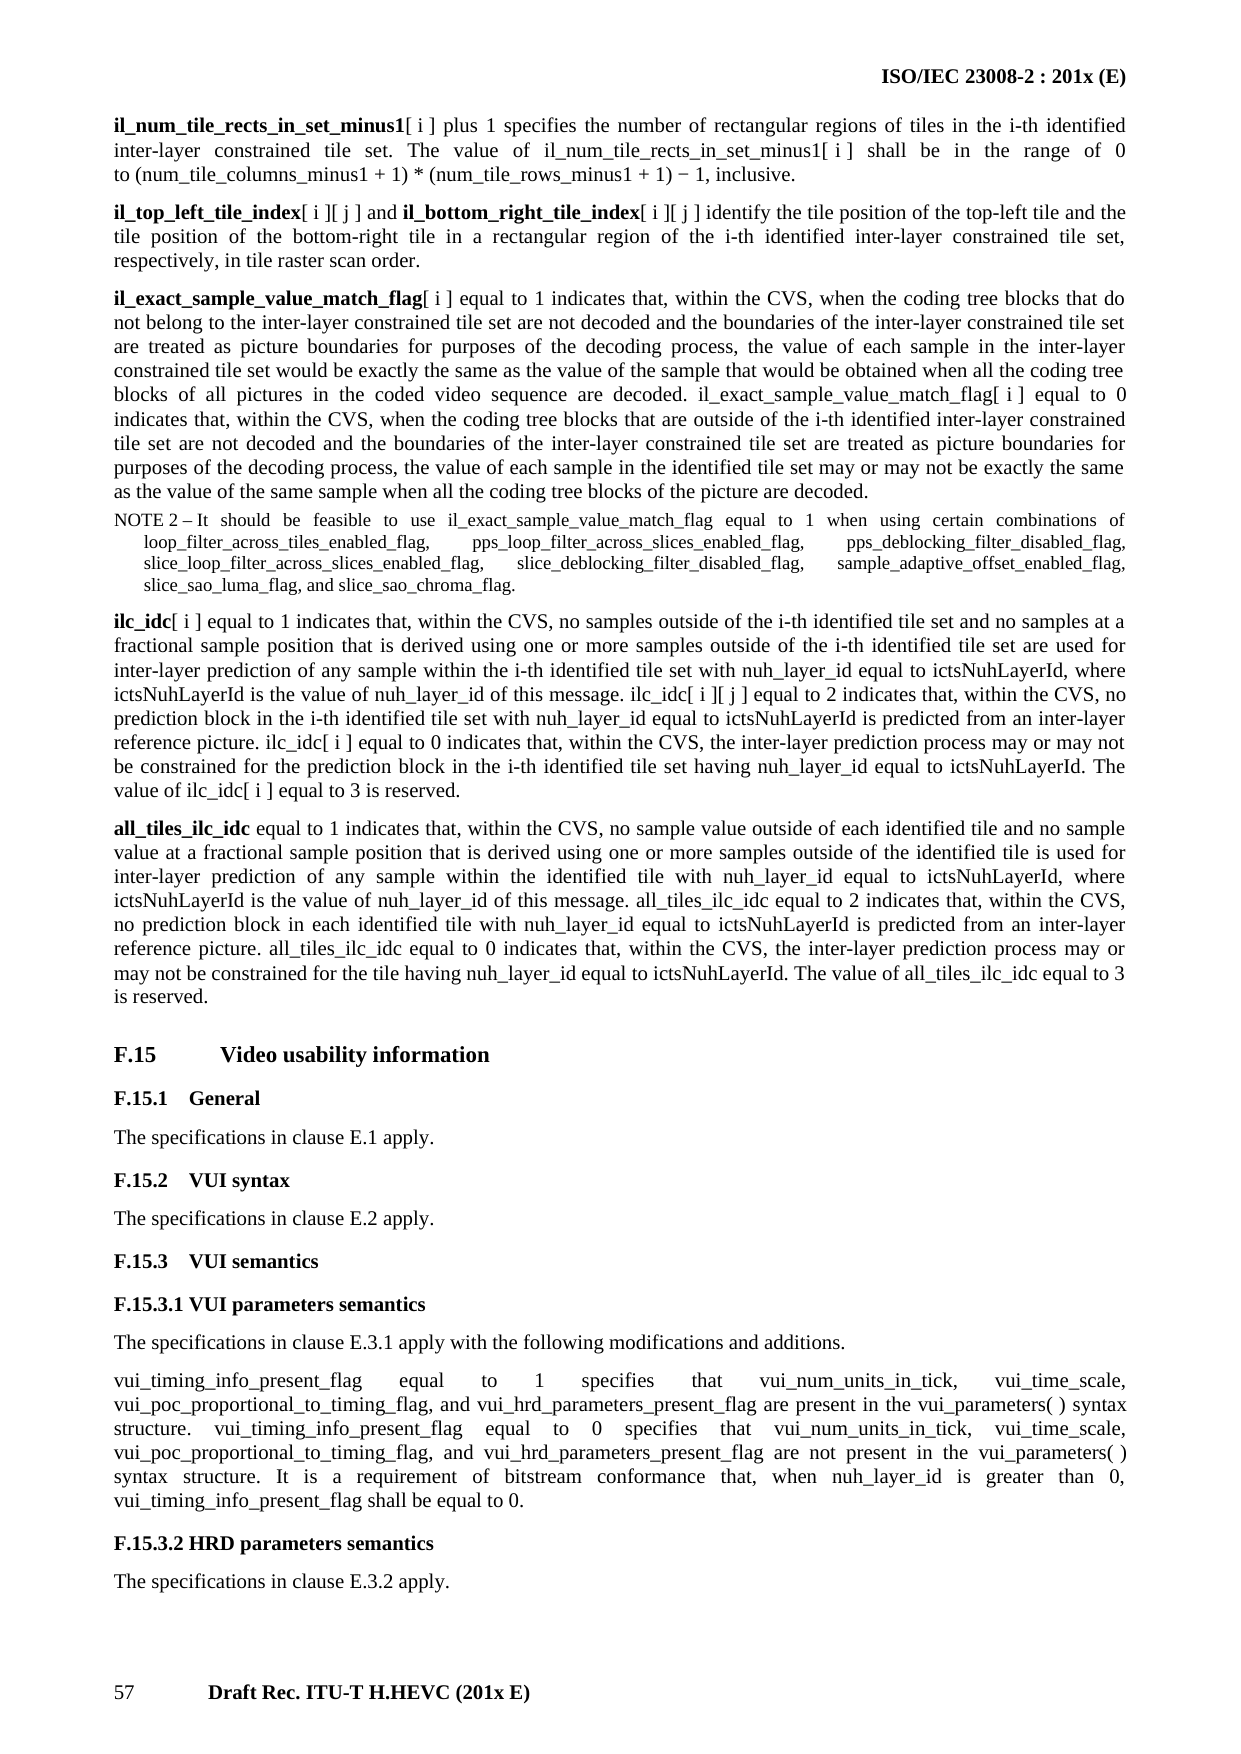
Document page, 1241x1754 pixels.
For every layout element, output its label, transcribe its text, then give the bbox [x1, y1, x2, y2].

list Video usability information [113, 1041, 1127, 1067]
text il_exact_sample_value_match_flag[ i ] equal to 1 indicates that, within the CVS, when the coding tree blocks that do not belong to the inter-layer constrained tile set are not decoded and the boundaries of the inter-layer constrained tile set are treated as picture boundaries for purposes of the decoding process, the value of each sample in the inter-layer constrained tile set would be exactly the same as the value of the sample that would be obtained when all the coding tree blocks of all pictures in the coded video sequence are decoded. il_exact_sample_value_match_flag[ i ] equal to 0 indicates that, within the CVS, when the coding tree blocks that are outside of the i-th identified inter-layer constrained tile set are not decoded and the boundaries of the inter-layer constrained tile set are treated as picture boundaries for purposes of the decoding process, the value of each sample in the identified tile set may or may not be exactly the same as the value of the same sample when all the coding tree blocks of the picture are decoded. [113, 286, 1127, 503]
text The specifications in clause E.1 apply. [113, 1124, 1127, 1149]
text The specifications in clause E.3.1 apply with the following modifications and additions. [113, 1330, 1127, 1354]
text ilc_idc[ i ] equal to 1 indicates that, within the CVS, no samples outside of the i-th identified tile set and no samples at a fractional sample position that is derived using one or more samples outside of the i-th identified tile set are used for inter-layer prediction of any sample within the i-th identified tile set with nuh_layer_id equal to ictsNuhLayerId, where ictsNuhLayerId is the value of nuh_layer_id of this message. ilc_idc[ i ][ j ] equal to 2 indicates that, within the CVS, no prediction block in the i-th identified tile set with nuh_layer_id equal to ictsNuhLayerId is predicted from an inter-layer reference picture. ilc_idc[ i ] equal to 0 indicates that, within the CVS, the inter-layer prediction process may or may not be constrained for the prediction block in the i-th identified tile set having nuh_layer_id equal to ictsNuhLayerId. The value of ilc_idc[ i ] equal to 3 is reserved. [113, 609, 1127, 802]
text il_top_left_tile_index[ i ][ j ] and il_bottom_right_tile_index[ i ][ j ] identify the tile position of the top-left tile and the tile position of the bottom-right tile in a rectangular region of the i-th identified inter-layer constrained tile set, respectively, in tile raster scan order. [113, 200, 1127, 272]
text The specifications in clause E.2 apply. [113, 1206, 1127, 1230]
list VUI semantics [113, 1249, 1127, 1273]
list VUI parameters semantics [113, 1292, 1127, 1316]
list VUI syntax [113, 1167, 1127, 1192]
text vui_timing_info_present_flag equal to 1 specifies that vui_num_units_in_tick, vui_time_scale, vui_poc_proportional_to_timing_flag, and vui_hrd_parameters_present_flag are present in the vui_parameters( ) syntax structure. vui_timing_info_present_flag equal to 0 specifies that vui_num_units_in_tick, vui_time_scale, vui_poc_proportional_to_timing_flag, and vui_hrd_parameters_present_flag are not present in the vui_parameters( ) syntax structure. It is a requirement of bitstream conformance that, when nuh_layer_id is greater than 0, vui_timing_info_present_flag shall be equal to 0. [113, 1368, 1127, 1512]
list General [113, 1086, 1127, 1110]
text il_num_tile_rects_in_set_minus1[ i ] plus 1 specifies the number of rectangular regions of tiles in the i-th identified inter-layer constrained tile set. The value of il_num_tile_rects_in_set_minus1[ i ] shall be in the range of 0 to (num_tile_columns_minus1 + 1) * (num_tile_rows_minus1 + 1) − 1, inclusive. [113, 113, 1127, 186]
list HRD parameters semantics [113, 1531, 1127, 1555]
text The specifications in clause E.3.2 apply. [113, 1569, 1127, 1593]
text all_tiles_ilc_idc equal to 1 indicates that, within the CVS, no sample value outside of each identified tile and no sample value at a fractional sample position that is derived using one or more samples outside of the identified tile is used for inter-layer prediction of any sample within the identified tile with nuh_layer_id equal to ictsNuhLayerId, where ictsNuhLayerId is the value of nuh_layer_id of this message. all_tiles_ilc_idc equal to 2 indicates that, within the CVS, no prediction block in each identified tile with nuh_layer_id equal to ictsNuhLayerId is predicted from an inter-layer reference picture. all_tiles_ilc_idc equal to 0 indicates that, within the CVS, the inter-layer prediction process may or may not be constrained for the tile having nuh_layer_id equal to ictsNuhLayerId. The value of all_tiles_ilc_idc equal to 3 is reserved. [113, 816, 1127, 1008]
